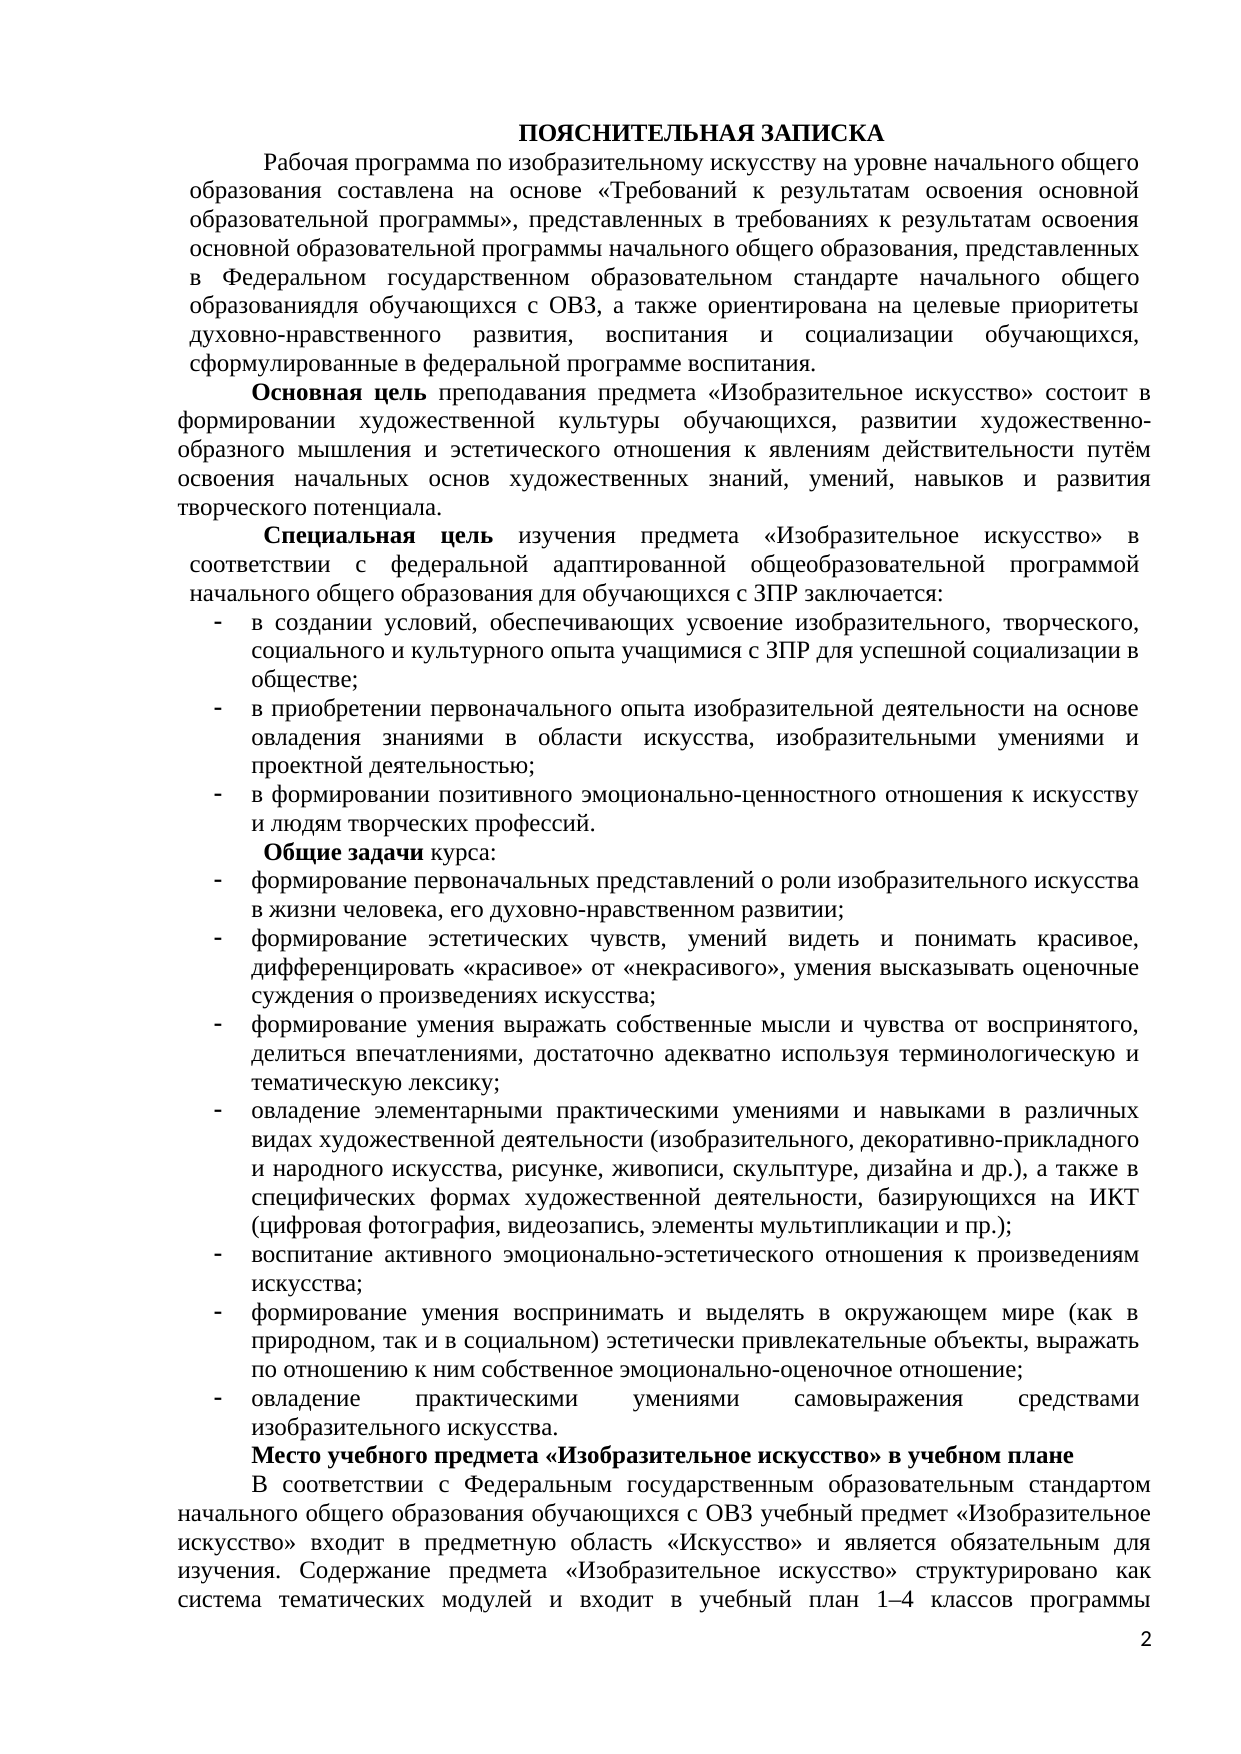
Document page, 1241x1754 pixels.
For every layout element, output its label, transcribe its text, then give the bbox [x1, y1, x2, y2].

list в формировании позитивного эмоционально-ценностного отношения к искусству и людям творческих профессий. [213, 779, 1140, 837]
list овладение элементарными практическими умениями и навыками в различных видах художественной деятельности (изобразительного, декоративно-прикладного и народного искусства, рисунке, живописи, скульптуре, дизайна и др.), а также в специфических формах художественной деятельности, базирующихся на ИКТ (цифровая фотография, видеозапись, элементы мультипликации и пр.); [213, 1096, 1140, 1239]
list формирование умения воспринимать и выделять в окружающем мире (как в природном, так и в социальном) эстетически привлекательные объекты, выражать по отношению к ним собственное эмоционально-оценочное отношение; [213, 1297, 1140, 1383]
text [177, 1469, 1152, 1613]
text Место учебного предмета «Изобразительное искусство» в учебном плане [177, 1441, 1152, 1469]
list в приобретении первоначального опыта изобразительной деятельности на основе овладения знаниями в области искусства, изобразительными умениями и проектной деятельностью; [213, 693, 1140, 779]
text Специальная цель изучения предмета «Изобразительное искусство» в соответствии с федеральной адаптированной общеобразовательной программой начального общего образования для обучающихся с ЗПР заключается: [189, 521, 1140, 607]
text Общие задачи курса: [189, 837, 1140, 866]
list в создании условий, обеспечивающих усвоение изобразительного, творческого, социального и культурного опыта учащимися с ЗПР для успешной социализации в обществе; [213, 607, 1140, 693]
text Основная цель преподавания предмета «Изобразительное искусство» состоит в формировании художественной культуры обучающихся, развитии художественно-образного мышления и эстетического отношения к явлениям действительности путём освоения начальных основ художественных знаний, умений, навыков и развития творческого потенциала. [177, 377, 1152, 521]
list формирование эстетических чувств, умений видеть и понимать красивое, дифференцировать «красивое» от «некрасивого», умения высказывать оценочные суждения о произведениях искусства; [213, 923, 1140, 1009]
list овладение практическими умениями самовыражения средствами изобразительного искусства. [213, 1383, 1140, 1441]
list воспитание активного эмоционально-эстетического отношения к произведениям искусства; [213, 1239, 1140, 1297]
text Рабочая программа по изобразительному искусству на уровне начального общего образования составлена на основе «Требований к результатам освоения основной образовательной программы», представленных в требованиях к результатам освоения основной образовательной программы начального общего образования, представленных в Федеральном государственном образовательном стандарте начального общего образованиядля обучающихся с ОВЗ, а также ориентирована на целевые приоритеты духовно-нравственного развития, воспитания и социализации обучающихся, сформулированные в федеральной программе воспитания. [189, 147, 1140, 377]
list формирование первоначальных представлений о роли изобразительного искусства в жизни человека, его духовно-нравственном развитии; [213, 866, 1140, 923]
list формирование умения выражать собственные мысли и чувства от воспринятого, делиться впечатлениями, достаточно адекватно используя терминологическую и тематическую лексику; [213, 1009, 1140, 1096]
subtitle ПОЯСНИТЕЛЬНАЯ ЗАПИСКА [177, 118, 1152, 147]
